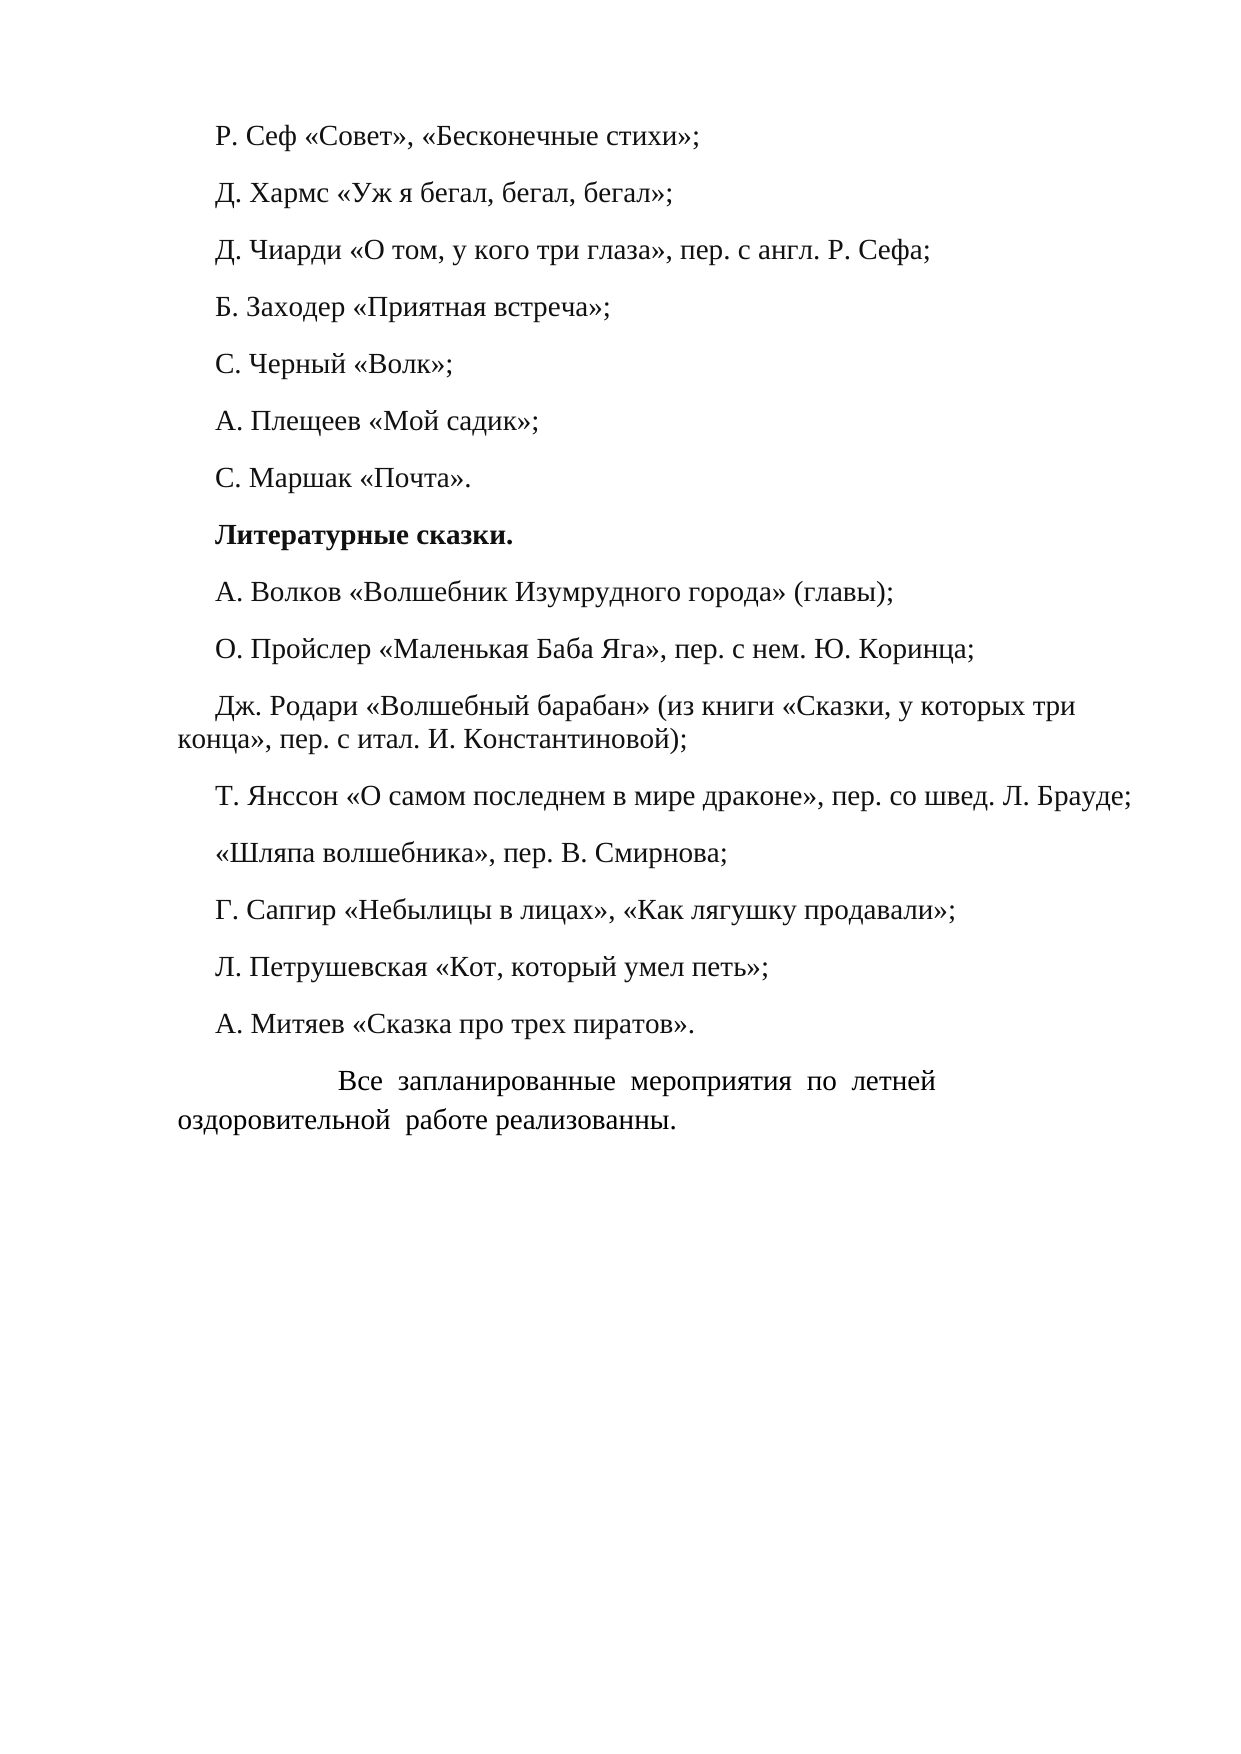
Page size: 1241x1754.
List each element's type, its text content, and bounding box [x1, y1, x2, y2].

text О. Пройслер «Маленькая Баба Яга», пер. с нем. Ю. Коринца; [177, 631, 1152, 664]
text А. Волков «Волшебник Изумрудного города» (главы); [177, 574, 1152, 607]
text А. Митяев «Сказка про трех пиратов». [177, 1006, 1152, 1040]
text Г. Сапгир «Небылицы в лицах», «Как лягушку продавали»; [177, 892, 1152, 926]
text Д. Хармс «Уж я бегал, бегал, бегал»; [177, 175, 1152, 209]
text Д. Чиарди «О том, у кого три глаза», пер. с англ. Р. Сефа; [177, 232, 1152, 266]
text С. Маршак «Почта». [177, 460, 1152, 493]
text Т. Янссон «О самом последнем в мире драконе», пер. со швед. Л. Брауде; [177, 778, 1152, 812]
text Дж. Родари «Волшебный барабан» (из книги «Сказки, у которых три конца», пер. с итал. И. Константиновой); [177, 688, 1152, 755]
text «Шляпа волшебника», пер. В. Смирнова; [177, 835, 1152, 869]
text Все запланированные мероприятия по летней оздоровительной работе реализованны. [177, 1063, 1152, 1135]
text Р. Сеф «Совет», «Бесконечные стихи»; [177, 118, 1152, 152]
text Б. Заходер «Приятная встреча»; [177, 289, 1152, 323]
text Литературные сказки. [177, 517, 1152, 551]
text С. Черный «Волк»; [177, 346, 1152, 379]
text А. Плещеев «Мой садик»; [177, 403, 1152, 437]
text Л. Петрушевская «Кот, который умел петь»; [177, 949, 1152, 983]
